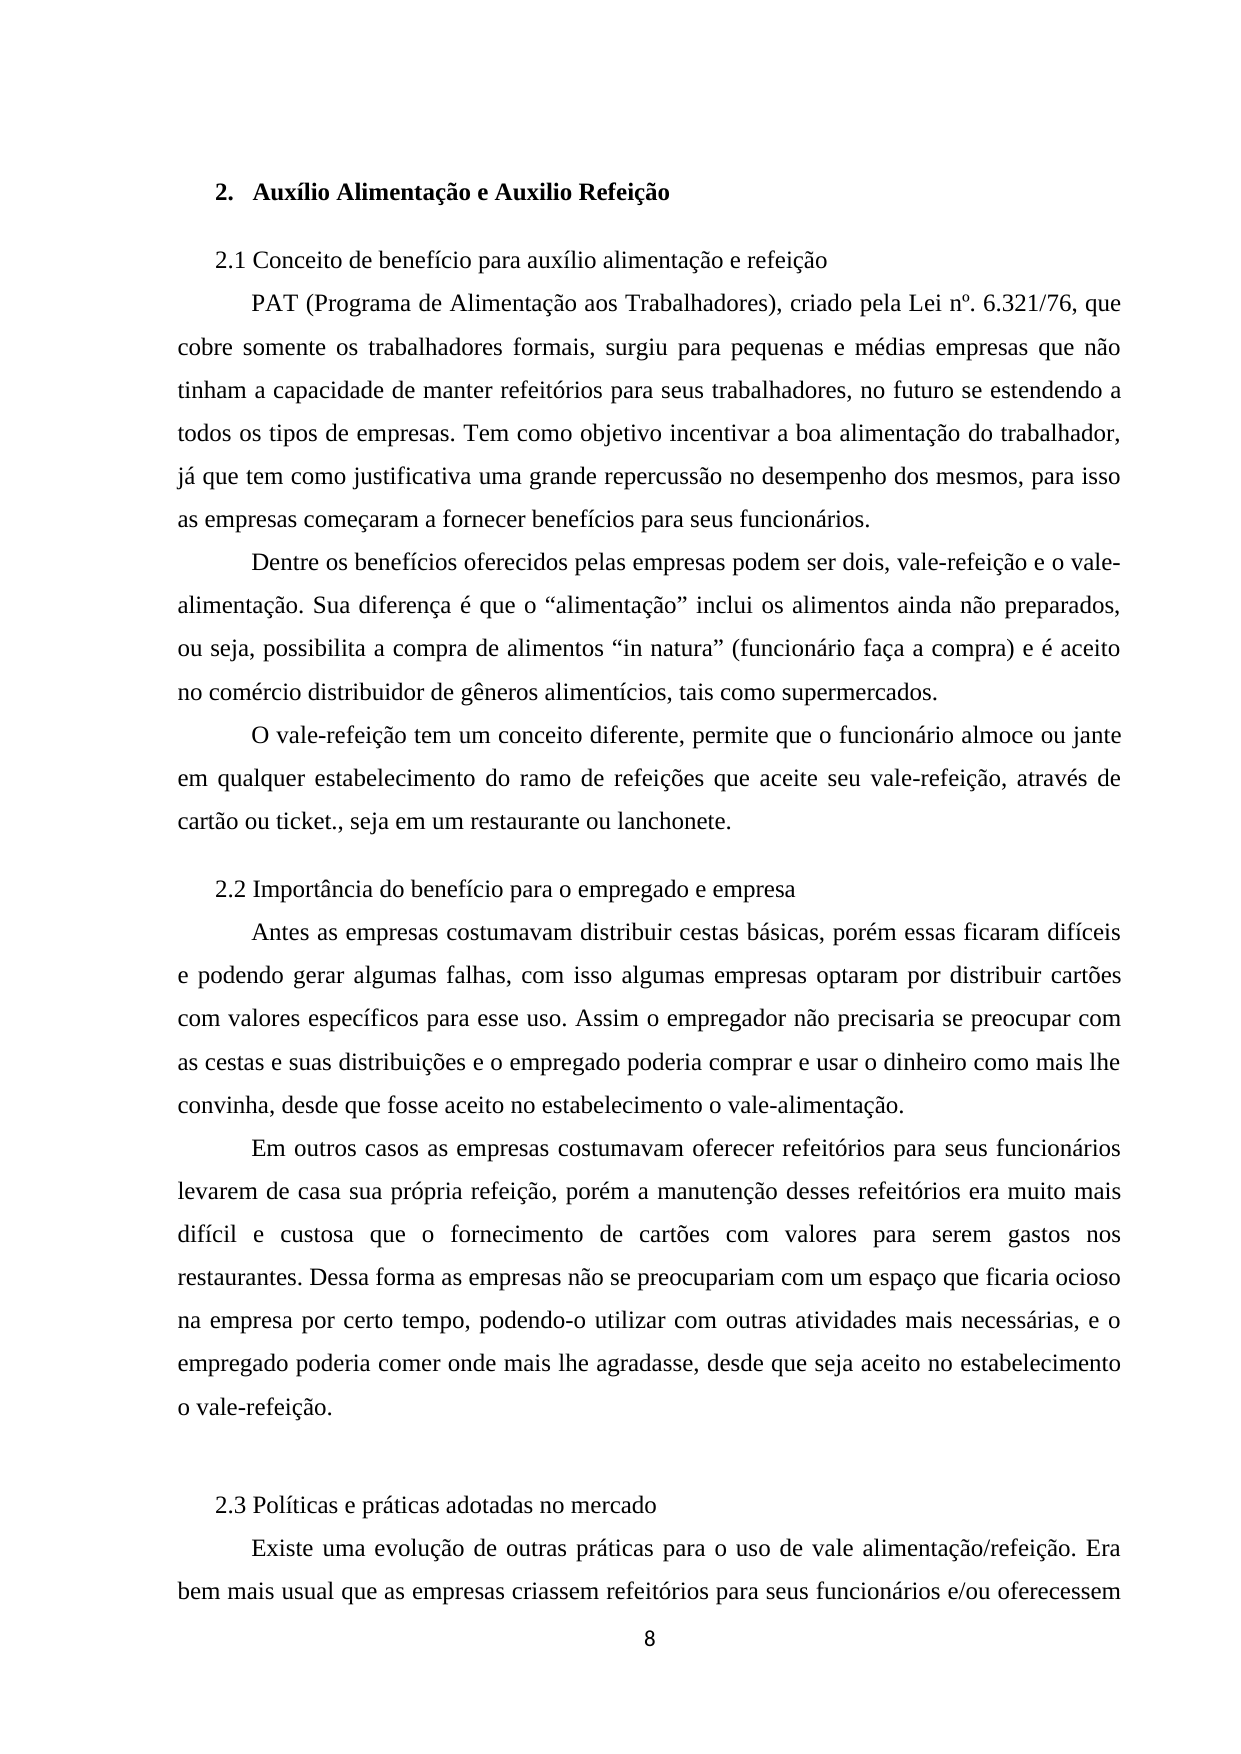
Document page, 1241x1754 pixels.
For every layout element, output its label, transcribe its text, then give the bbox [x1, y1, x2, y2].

subtitle Conceito de benefício para auxílio alimentação e refeição [215, 245, 1122, 274]
text Dentre os benefícios oferecidos pelas empresas podem ser dois, vale-refeição e o vale-alimentação. Sua diferença é que o “alimentação” inclui os alimentos ainda não preparados, ou seja, possibilita a compra de alimentos “in natura” (funcionário faça a compra) e é aceito no comércio distribuidor de gêneros alimentícios, tais como supermercados. [177, 547, 1122, 705]
text O vale-refeição tem um conceito diferente, permite que o funcionário almoce ou jante em qualquer estabelecimento do ramo de refeições que aceite seu vale-refeição, através de cartão ou ticket., seja em um restaurante ou lanchonete. [177, 720, 1122, 835]
subtitle Políticas e práticas adotadas no mercado [215, 1490, 1122, 1519]
text Em outros casos as empresas costumavam oferecer refeitórios para seus funcionários levarem de casa sua própria refeição, porém a manutenção desses refeitórios era muito mais difícil e custosa que o fornecimento de cartões com valores para serem gastos nos restaurantes. Dessa forma as empresas não se preocupariam com um espaço que ficaria ocioso na empresa por certo tempo, podendo-o utilizar com outras atividades mais necessárias, e o empregado poderia comer onde mais lhe agradasse, desde que seja aceito no estabelecimento o vale-refeição. [177, 1133, 1122, 1420]
subtitle Importância do benefício para o empregado e empresa [215, 874, 1122, 903]
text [177, 1533, 1122, 1605]
text PAT (Programa de Alimentação aos Trabalhadores), criado pela Lei nº. 6.321/76, que cobre somente os trabalhadores formais, surgiu para pequenas e médias empresas que não tinham a capacidade de manter refeitórios para seus trabalhadores, no futuro se estendendo a todos os tipos de empresas. Tem como objetivo incentivar a boa alimentação do trabalhador, já que tem como justificativa uma grande repercussão no desempenho dos mesmos, para isso as empresas começaram a fornecer benefícios para seus funcionários. [177, 288, 1122, 533]
text Antes as empresas costumavam distribuir cestas básicas, porém essas ficaram difíceis e podendo gerar algumas falhas, com isso algumas empresas optaram por distribuir cartões com valores específicos para esse uso. Assim o empregador não precisaria se preocupar com as cestas e suas distribuições e o empregado poderia comprar e usar o dinheiro como mais lhe convinha, desde que fosse aceito no estabelecimento o vale-alimentação. [177, 917, 1122, 1118]
subtitle Auxílio Alimentação e Auxilio Refeição [215, 177, 1122, 206]
